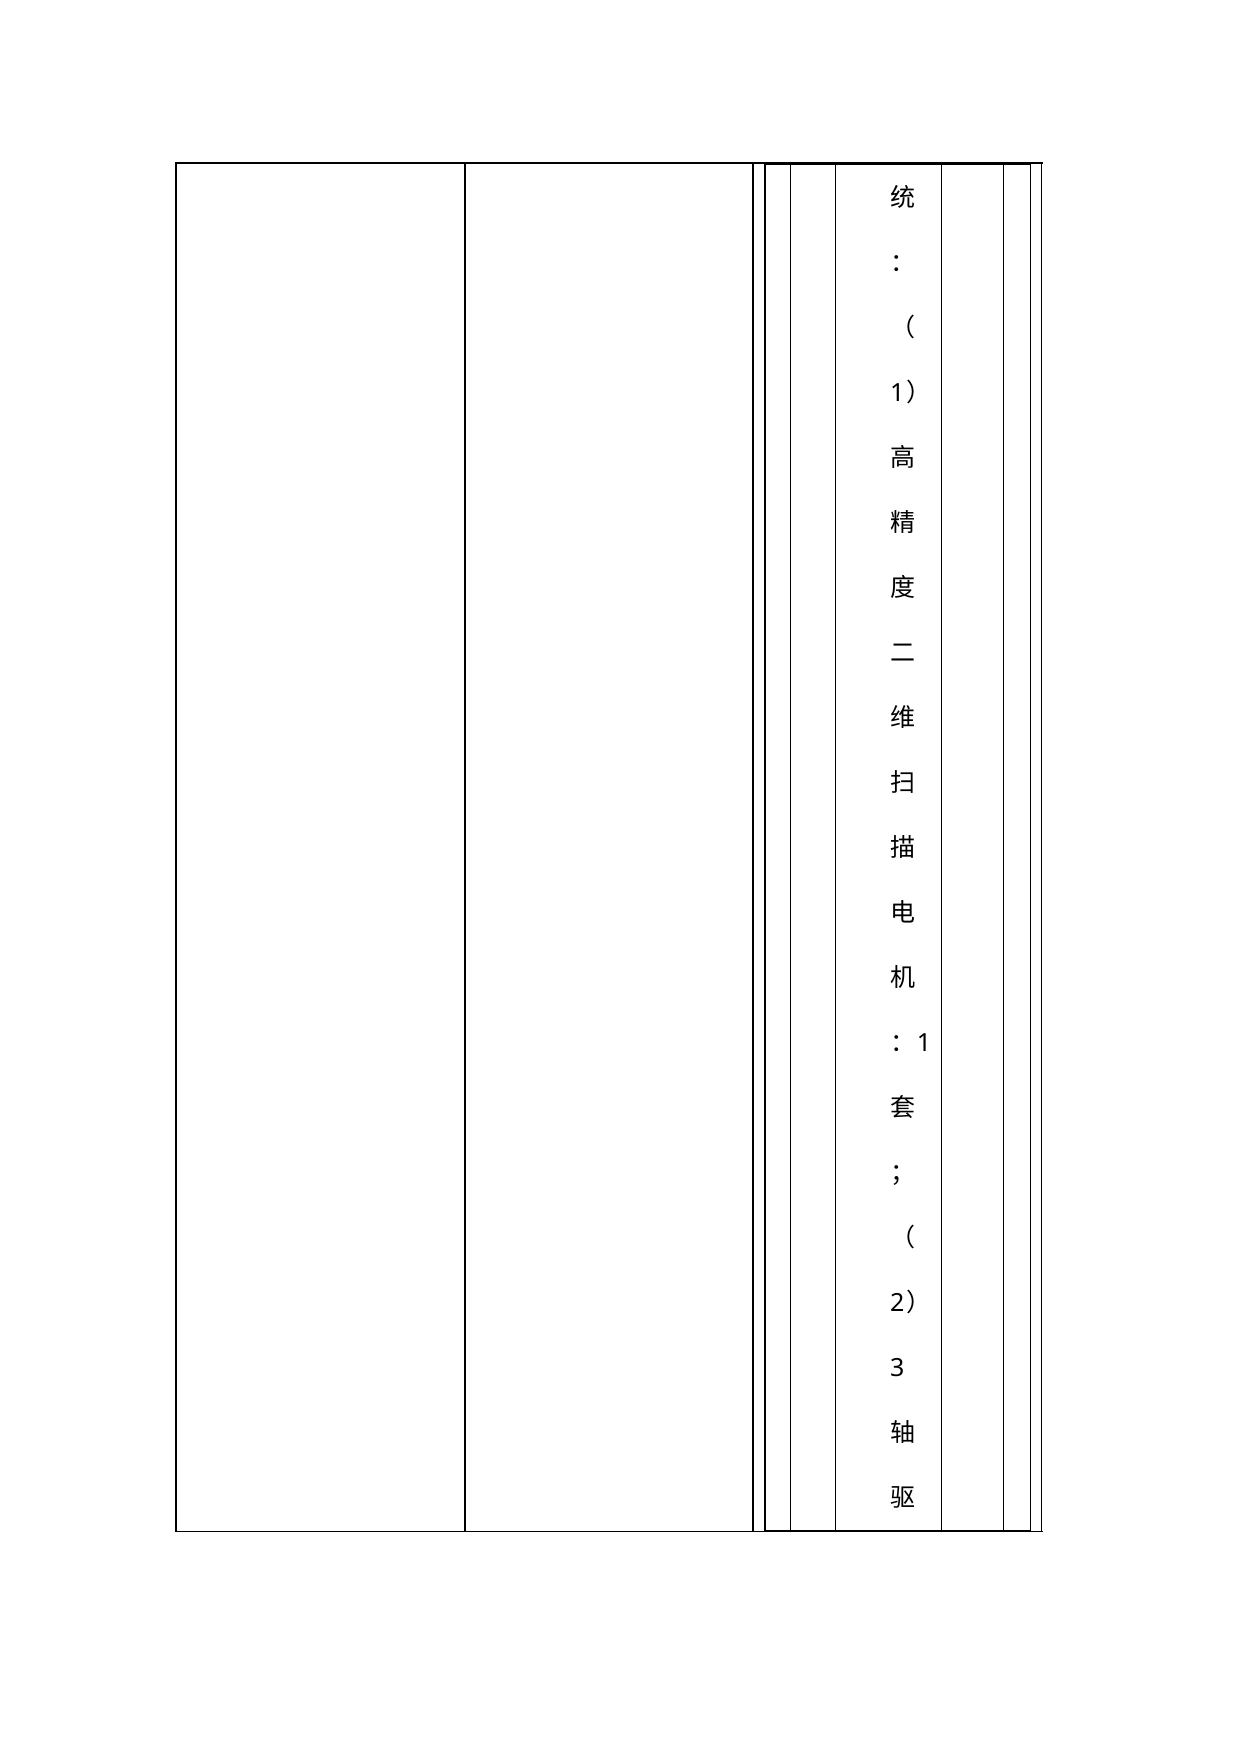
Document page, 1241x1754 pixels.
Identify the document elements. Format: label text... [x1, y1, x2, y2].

table_cell [177, 164, 464, 1531]
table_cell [766, 165, 790, 1530]
table_cell 1 [466, 164, 752, 1531]
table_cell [791, 165, 835, 1530]
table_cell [836, 165, 941, 1530]
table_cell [942, 165, 1003, 1530]
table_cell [1031, 164, 1041, 1531]
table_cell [1004, 165, 1030, 1530]
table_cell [754, 164, 764, 1531]
